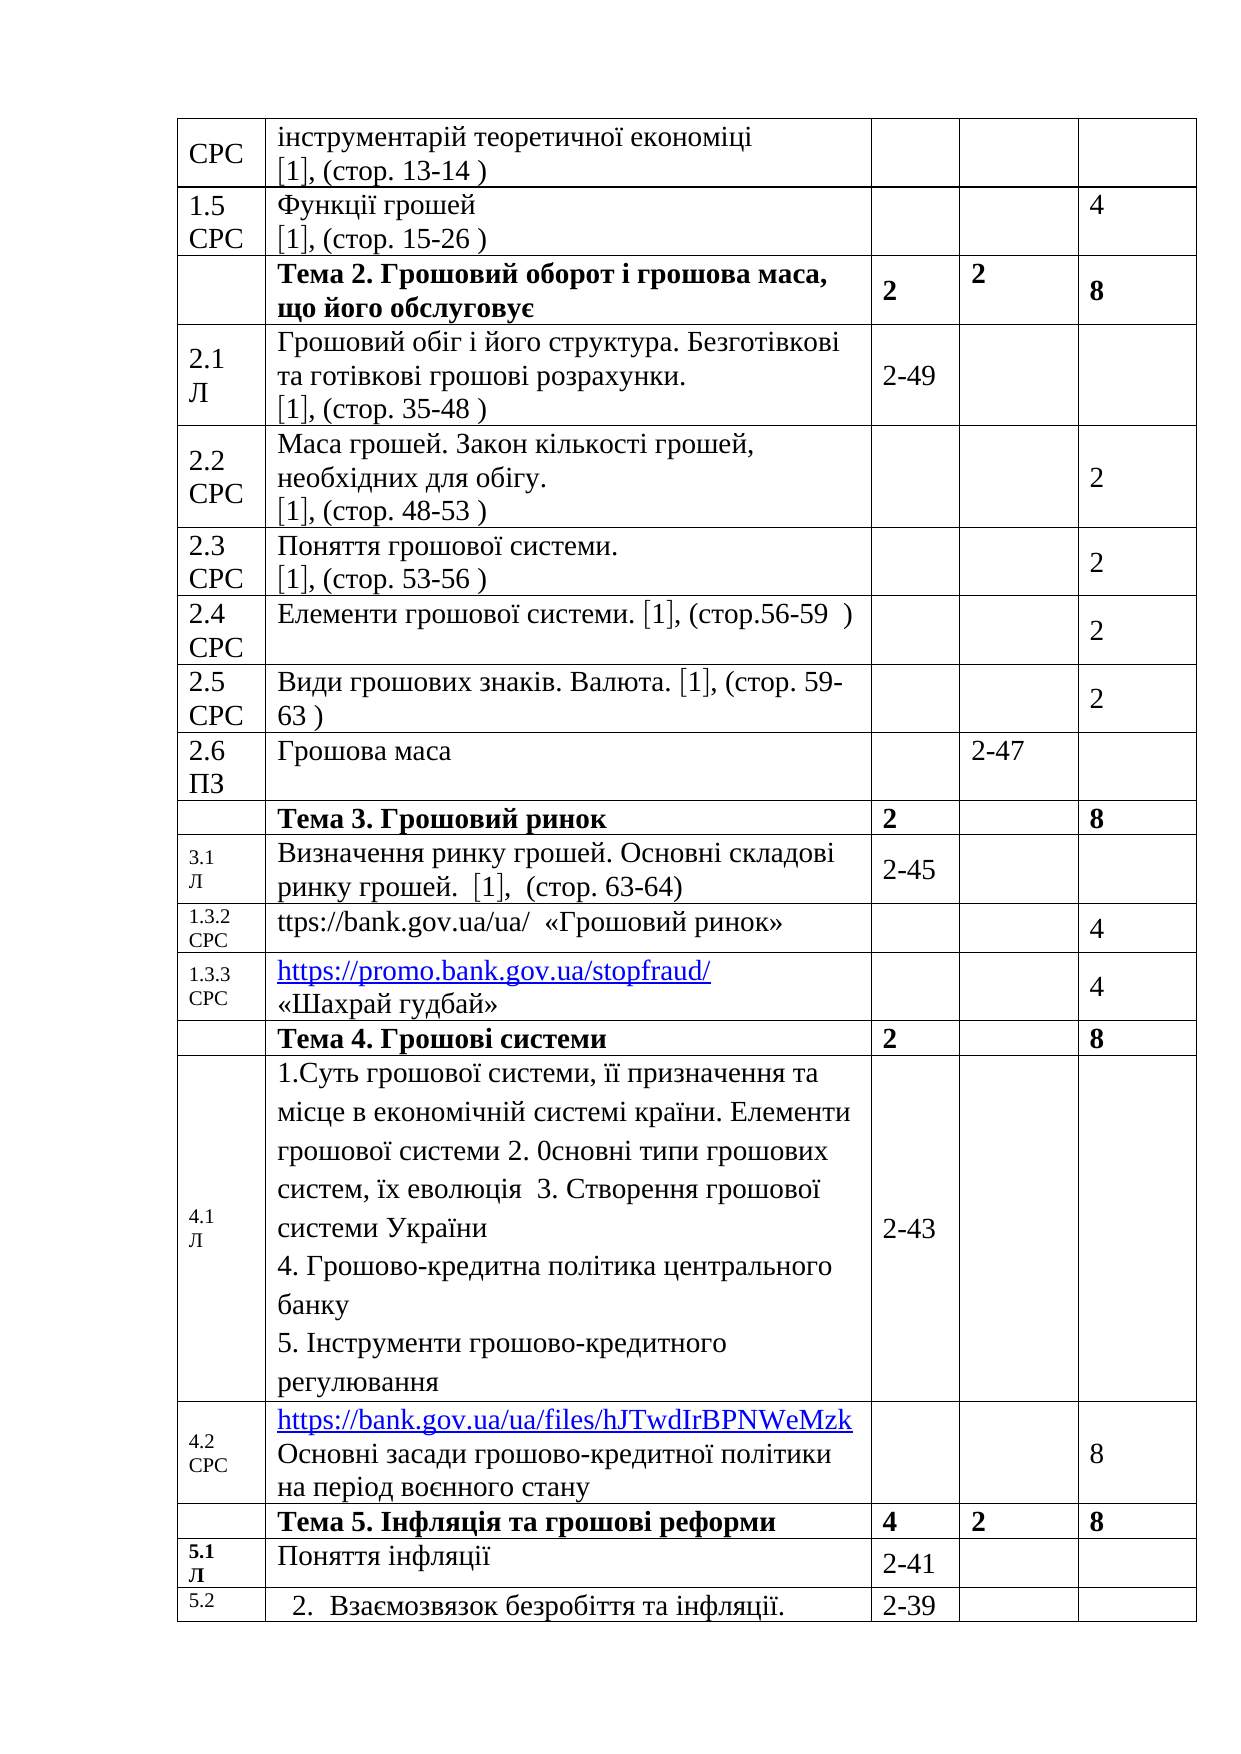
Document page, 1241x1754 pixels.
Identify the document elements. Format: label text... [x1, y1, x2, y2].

table_cell [872, 904, 959, 952]
table_cell [960, 904, 1078, 952]
table_cell Поняття інфляції [266, 1539, 871, 1587]
table_cell 2 [872, 1021, 959, 1054]
table_cell [178, 1504, 265, 1537]
table_cell 2.2 СРС [178, 426, 265, 527]
table_cell [872, 528, 959, 595]
table_cell Поняття грошової системи. 1, (стор. 53-56 ) [266, 528, 871, 595]
table_cell 1.3.3 СРС [178, 953, 265, 1020]
table_cell Елементи грошової системи. 1, (стор.56-59 ) [266, 596, 871, 663]
table_cell 2 [872, 801, 959, 834]
table_cell [960, 665, 1078, 732]
table_cell https://bank.gov.ua/ua/files/hJTwdIrBPNWeMzk Основні засади грошово-кредитної політики на період воєнного стану [266, 1402, 871, 1503]
table_cell 5.2 Л [178, 1588, 265, 1621]
table_cell 2 [960, 1504, 1078, 1537]
table_cell Види грошових знаків. Валюта. 1, (стор. 59-63 ) [266, 665, 871, 732]
table_cell 4 [1079, 953, 1196, 1020]
table_cell [960, 188, 1078, 255]
table_cell [872, 188, 959, 255]
table_cell [960, 426, 1078, 527]
table_cell Визначення ринку грошей. Основні складові ринку грошей. 1, (стор. 63-64) [266, 835, 871, 903]
table_cell 4 [1079, 188, 1196, 255]
table_cell Тема 4. Грошові системи [266, 1021, 871, 1054]
table_cell 8 [1079, 256, 1196, 323]
table_cell 4.2 СРС [178, 1402, 265, 1503]
table_cell [872, 1402, 959, 1503]
table_cell [872, 596, 959, 663]
table_cell [178, 256, 265, 323]
table_cell 2-49 [872, 325, 959, 425]
table_cell 2.3 СРС [178, 528, 265, 595]
table_cell [960, 596, 1078, 663]
table_cell 2 [1079, 596, 1196, 663]
table_cell [1079, 1588, 1196, 1621]
table_cell 2 [1079, 426, 1196, 527]
table_cell [960, 953, 1078, 1020]
table_cell 8 [1079, 1504, 1196, 1537]
table_cell 4 [1079, 904, 1196, 952]
table_cell [872, 953, 959, 1020]
table_cell 2 [1079, 665, 1196, 732]
table_cell [960, 119, 1078, 186]
table_cell 2.4 СРС [178, 596, 265, 663]
table_cell 2.5 СРС [178, 665, 265, 732]
table_cell 5.1 Л [178, 1539, 265, 1587]
table_cell 2-43 [872, 1056, 959, 1401]
table_cell [960, 801, 1078, 834]
table_cell 2-47 [960, 733, 1078, 800]
table_cell 2-41 [872, 1539, 959, 1587]
table_cell Грошовий обіг і його структура. Безготівкові та готівкові грошові розрахунки. 1, (стор. 35-48 ) [266, 325, 871, 425]
table_cell [178, 801, 265, 834]
table_cell ttps://bank.gov.ua/ua/ «Грошовий ринок» [266, 904, 871, 952]
table_cell 1.4 СРС [178, 119, 265, 186]
table_cell Маса грошей. Закон кількості грошей, необхідних для обігу. 1, (стор. 48-53 ) [266, 426, 871, 527]
table_cell [1079, 325, 1196, 425]
table_cell Тема 3. Грошовий ринок [266, 801, 871, 834]
table_cell 4 [872, 1504, 959, 1537]
table_cell 8 [1079, 1021, 1196, 1054]
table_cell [266, 1588, 871, 1621]
table_cell [872, 733, 959, 800]
table_cell [1079, 1056, 1196, 1401]
table_cell 2 [1079, 528, 1196, 595]
table_cell Тема 5. Інфляція та грошові реформи [266, 1504, 871, 1537]
table_cell 2-45 [872, 835, 959, 903]
table_cell 2.6 ПЗ [178, 733, 265, 800]
table_cell 8 [1079, 801, 1196, 834]
table_cell [960, 1056, 1078, 1401]
table_cell 2-39 [872, 1588, 959, 1621]
table_cell [1079, 835, 1196, 903]
table_cell 1.5 СРС [178, 188, 265, 255]
table_cell [960, 835, 1078, 903]
table_cell 4.1 Л [178, 1056, 265, 1401]
table_cell 1.Суть грошової системи, її призначення та місце в економічній системі країни. Елементи грошової системи 2. 0сновні типи грошових систем, їх еволюція 3. Створення грошової системи України 4. Грошово-кредитна політика центрального банку 5. Інструменти грошово-кредитного регулювання [266, 1056, 871, 1401]
table_cell Функції грошей 1, (стор. 15-26 ) [266, 188, 871, 255]
table_cell [960, 325, 1078, 425]
table_cell [178, 1021, 265, 1054]
table_cell 1.3.2 СРС [178, 904, 265, 952]
table_cell [1079, 1539, 1196, 1587]
table_cell Тема 2. Грошовий оборот і грошова маса, що його обслуговує [266, 256, 871, 323]
table_cell 2.1 Л [178, 325, 265, 425]
table_cell [960, 1539, 1078, 1587]
table_cell [872, 665, 959, 732]
table_cell [872, 426, 959, 527]
table_cell [960, 1588, 1078, 1621]
table_cell Грошова маса [266, 733, 871, 800]
table_cell 2 [872, 256, 959, 323]
table_cell [960, 528, 1078, 595]
table_cell [960, 1402, 1078, 1503]
table_cell https://promo.bank.gov.ua/stopfraud/ «Шахрай гудбай» [266, 953, 871, 1020]
table_cell 2 [960, 256, 1078, 323]
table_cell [266, 119, 871, 186]
table_cell 8 [1079, 1402, 1196, 1503]
table_cell [872, 119, 959, 186]
table_cell [1079, 733, 1196, 800]
table_cell 2 [1079, 119, 1196, 186]
table_cell 3.1 Л [178, 835, 265, 903]
table_cell [960, 1021, 1078, 1054]
